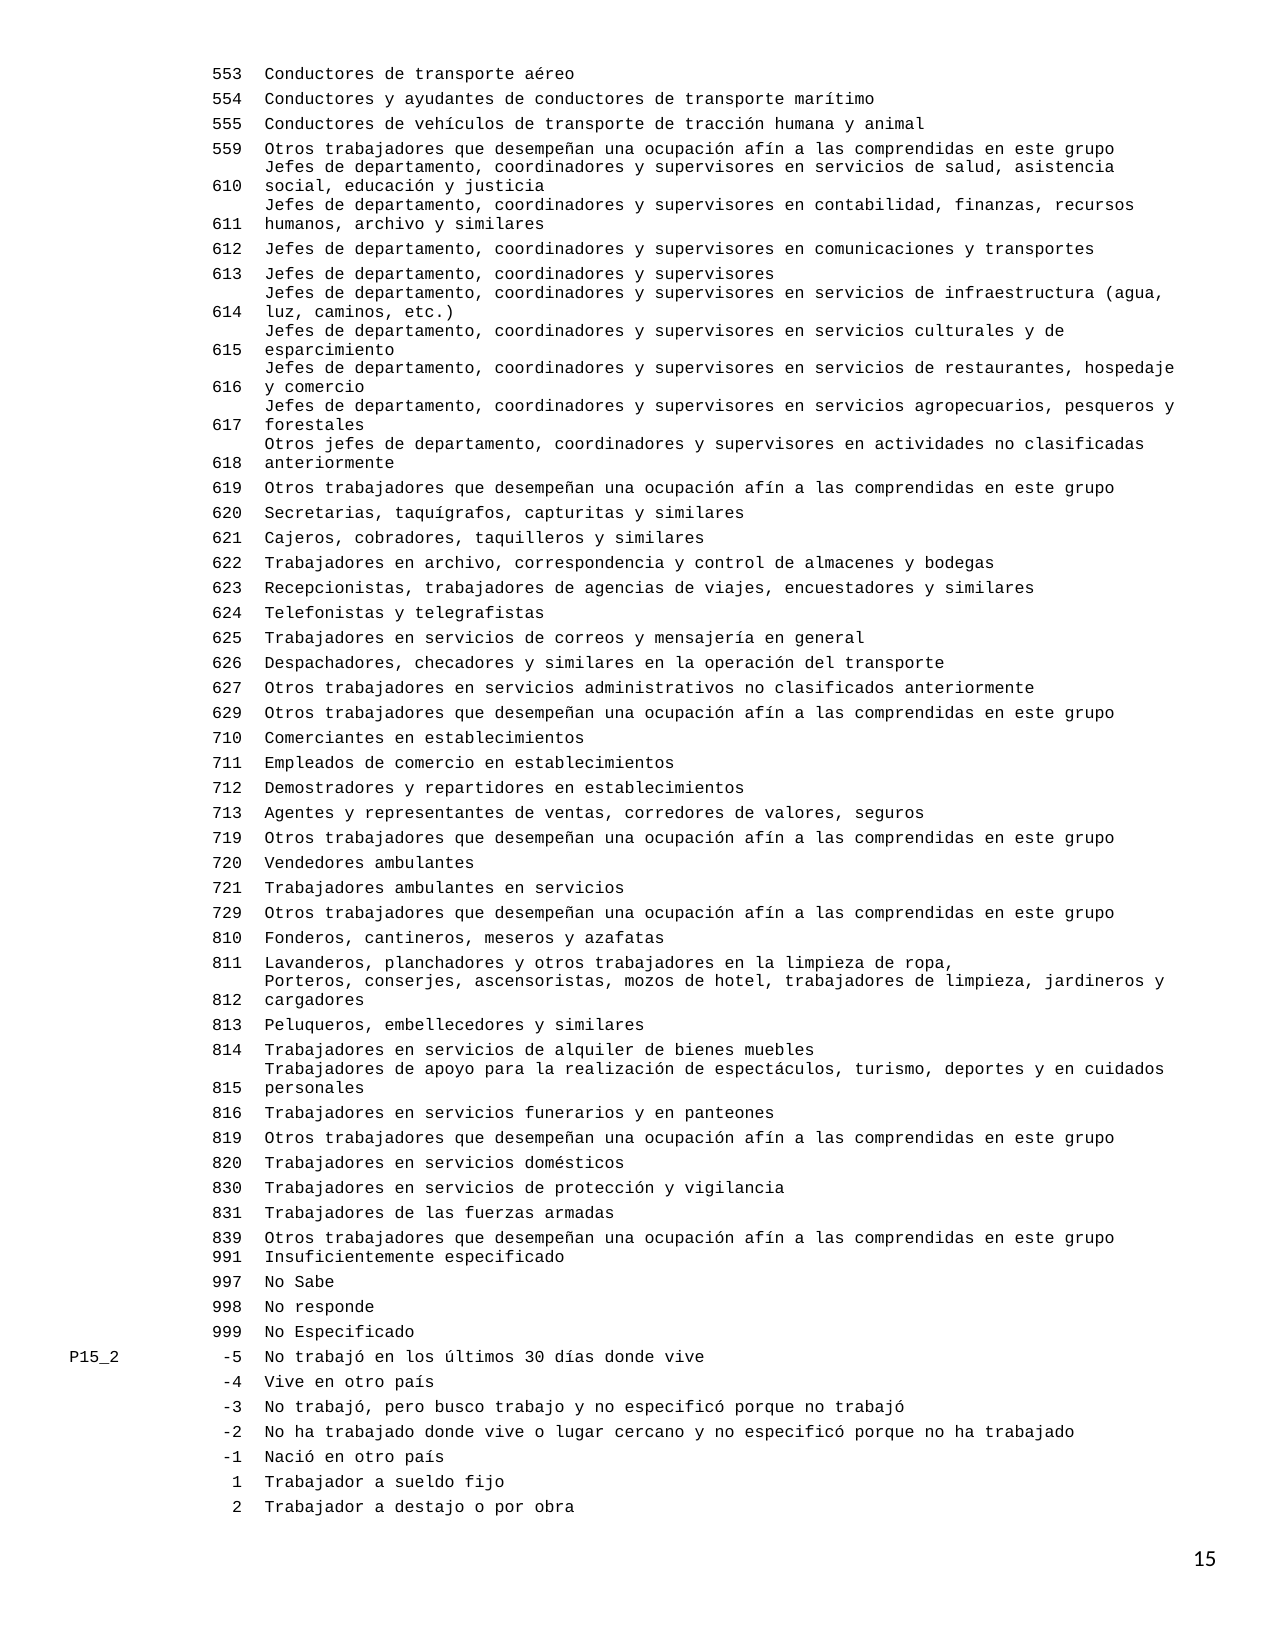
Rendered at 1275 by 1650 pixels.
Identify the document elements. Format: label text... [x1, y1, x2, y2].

table_cell Comerciantes en establecimientos [253, 723, 1203, 748]
table_cell 559 [160, 134, 253, 159]
table_cell Conductores y ayudantes de conductores de transporte marítimo [253, 84, 1203, 109]
table_cell 629 [160, 698, 253, 723]
table_cell -3 [160, 1399, 253, 1423]
table_cell Jefes de departamento, coordinadores y supervisores [253, 260, 1203, 284]
table_cell Trabajadores en servicios domésticos [253, 1149, 1203, 1173]
table_cell No trabajó, pero busco trabajo y no especificó porque no trabajó [253, 1399, 1203, 1423]
table_cell Trabajadores en servicios funerarios y en panteones [253, 1099, 1203, 1123]
table_cell Despachadores, checadores y similares en la operación del transporte [253, 648, 1203, 673]
table_cell 998 [160, 1299, 253, 1323]
table_cell Trabajadores en servicios de correos y mensajería en general [253, 623, 1203, 648]
table_cell Nació en otro país [253, 1449, 1203, 1473]
table_cell Otros trabajadores en servicios administrativos no clasificados anteriormente [253, 673, 1203, 698]
table_cell 617 [160, 398, 253, 435]
table_cell 819 [160, 1124, 253, 1148]
table_cell Trabajador a sueldo fijo [253, 1474, 1203, 1498]
table_cell 999 [160, 1324, 253, 1348]
table_cell Jefes de departamento, coordinadores y supervisores en servicios de infraestructura (agua, luz, caminos, etc.) [253, 285, 1203, 322]
table_cell 613 [160, 260, 253, 284]
table_cell Lavanderos, planchadores y otros trabajadores en la limpieza de ropa, [253, 948, 1203, 973]
table_cell 553 [160, 59, 253, 84]
table_cell 815 [160, 1061, 253, 1098]
table_cell 814 [160, 1036, 253, 1061]
table_cell Porteros, conserjes, ascensoristas, mozos de hotel, trabajadores de limpieza, jardineros y cargadores [253, 973, 1203, 1011]
table_cell 810 [160, 923, 253, 948]
table_cell Otros trabajadores que desempeñan una ocupación afín a las comprendidas en este grupo [253, 134, 1203, 159]
table_cell -4 [160, 1374, 253, 1398]
table_cell Jefes de departamento, coordinadores y supervisores en contabilidad, finanzas, recursos humanos, archivo y similares [253, 197, 1203, 234]
table_cell 820 [160, 1149, 253, 1173]
table_cell 1 [160, 1474, 253, 1498]
table_cell -2 [160, 1424, 253, 1448]
table_cell 627 [160, 673, 253, 698]
table_cell 839 [160, 1224, 253, 1248]
table_cell Agentes y representantes de ventas, corredores de valores, seguros [253, 798, 1203, 823]
table_cell 555 [160, 109, 253, 134]
table_cell Vendedores ambulantes [253, 848, 1203, 873]
table_cell Jefes de departamento, coordinadores y supervisores en servicios culturales y de esparcimiento [253, 322, 1203, 360]
table_cell Trabajadores de las fuerzas armadas [253, 1199, 1203, 1223]
table_cell Jefes de departamento, coordinadores y supervisores en comunicaciones y transportes [253, 235, 1203, 259]
table_cell 612 [160, 235, 253, 259]
table_cell 812 [160, 973, 253, 1011]
table_cell 2 [160, 1499, 253, 1523]
table_cell Trabajadores en servicios de alquiler de bienes muebles [253, 1036, 1203, 1061]
table_cell 616 [160, 360, 253, 398]
table_cell Trabajadores de apoyo para la realización de espectáculos, turismo, deportes y en cuidados personales [253, 1061, 1203, 1098]
table_cell 719 [160, 823, 253, 848]
table_cell Jefes de departamento, coordinadores y supervisores en servicios de salud, asistencia social, educación y justicia [253, 159, 1203, 197]
table_cell 811 [160, 948, 253, 973]
table_cell No Especificado [253, 1324, 1203, 1348]
table_cell Recepcionistas, trabajadores de agencias de viajes, encuestadores y similares [253, 573, 1203, 598]
table_cell No Sabe [253, 1274, 1203, 1298]
table_cell 625 [160, 623, 253, 648]
table_cell 711 [160, 748, 253, 773]
table_cell 720 [160, 848, 253, 873]
table_cell -1 [160, 1449, 253, 1473]
table_cell 830 [160, 1174, 253, 1198]
table_cell 721 [160, 873, 253, 898]
table_cell Trabajadores en servicios de protección y vigilancia [253, 1174, 1203, 1198]
table_cell Otros trabajadores que desempeñan una ocupación afín a las comprendidas en este grupo [253, 1124, 1203, 1148]
table_cell Otros trabajadores que desempeñan una ocupación afín a las comprendidas en este grupo [253, 823, 1203, 848]
table_cell 991 [160, 1249, 253, 1273]
table_cell 614 [160, 285, 253, 322]
table_cell Insuficientemente especificado [253, 1249, 1203, 1273]
table_cell 997 [160, 1274, 253, 1298]
table_cell Trabajador a destajo o por obra [253, 1499, 1203, 1523]
table_cell Empleados de comercio en establecimientos [253, 748, 1203, 773]
table_cell -5 [160, 1349, 253, 1373]
table_cell 626 [160, 648, 253, 673]
table_cell Trabajadores ambulantes en servicios [253, 873, 1203, 898]
table_cell Otros trabajadores que desempeñan una ocupación afín a las comprendidas en este grupo [253, 473, 1203, 498]
table_cell Otros jefes de departamento, coordinadores y supervisores en actividades no clasificadas anteriormente [253, 435, 1203, 473]
table_cell 623 [160, 573, 253, 598]
table_cell Jefes de departamento, coordinadores y supervisores en servicios agropecuarios, pesqueros y forestales [253, 398, 1203, 435]
table_cell Conductores de transporte aéreo [253, 59, 1203, 84]
table_cell No responde [253, 1299, 1203, 1323]
table_cell No trabajó en los últimos 30 días donde vive [253, 1349, 1203, 1373]
table_cell Cajeros, cobradores, taquilleros y similares [253, 523, 1203, 548]
table_cell 710 [160, 723, 253, 748]
table_cell 620 [160, 498, 253, 523]
table_cell 816 [160, 1099, 253, 1123]
table_cell Secretarias, taquígrafos, capturitas y similares [253, 498, 1203, 523]
table_cell Jefes de departamento, coordinadores y supervisores en servicios de restaurantes, hospedaje y comercio [253, 360, 1203, 398]
table_cell 618 [160, 435, 253, 473]
table_cell Demostradores y repartidores en establecimientos [253, 773, 1203, 798]
table_cell 615 [160, 322, 253, 360]
table_cell Telefonistas y telegrafistas [253, 598, 1203, 623]
table_cell 713 [160, 798, 253, 823]
table_cell 610 [160, 159, 253, 197]
table_cell 619 [160, 473, 253, 498]
table_cell Vive en otro país [253, 1374, 1203, 1398]
table_cell 624 [160, 598, 253, 623]
table_cell 622 [160, 548, 253, 573]
table_cell 813 [160, 1011, 253, 1036]
table_cell P15_2 [58, 1349, 160, 1523]
table_cell Conductores de vehículos de transporte de tracción humana y animal [253, 109, 1203, 134]
table_cell 831 [160, 1199, 253, 1223]
table_cell Trabajadores en archivo, correspondencia y control de almacenes y bodegas [253, 548, 1203, 573]
table_cell Fonderos, cantineros, meseros y azafatas [253, 923, 1203, 948]
table_cell Otros trabajadores que desempeñan una ocupación afín a las comprendidas en este grupo [253, 898, 1203, 923]
table_cell Peluqueros, embellecedores y similares [253, 1011, 1203, 1036]
table_cell 621 [160, 523, 253, 548]
table_cell 712 [160, 773, 253, 798]
table_cell 554 [160, 84, 253, 109]
table_cell 611 [160, 197, 253, 234]
table_cell Otros trabajadores que desempeñan una ocupación afín a las comprendidas en este grupo [253, 1224, 1203, 1248]
table_cell No ha trabajado donde vive o lugar cercano y no especificó porque no ha trabajado [253, 1424, 1203, 1448]
table_cell Otros trabajadores que desempeñan una ocupación afín a las comprendidas en este grupo [253, 698, 1203, 723]
table_cell 729 [160, 898, 253, 923]
